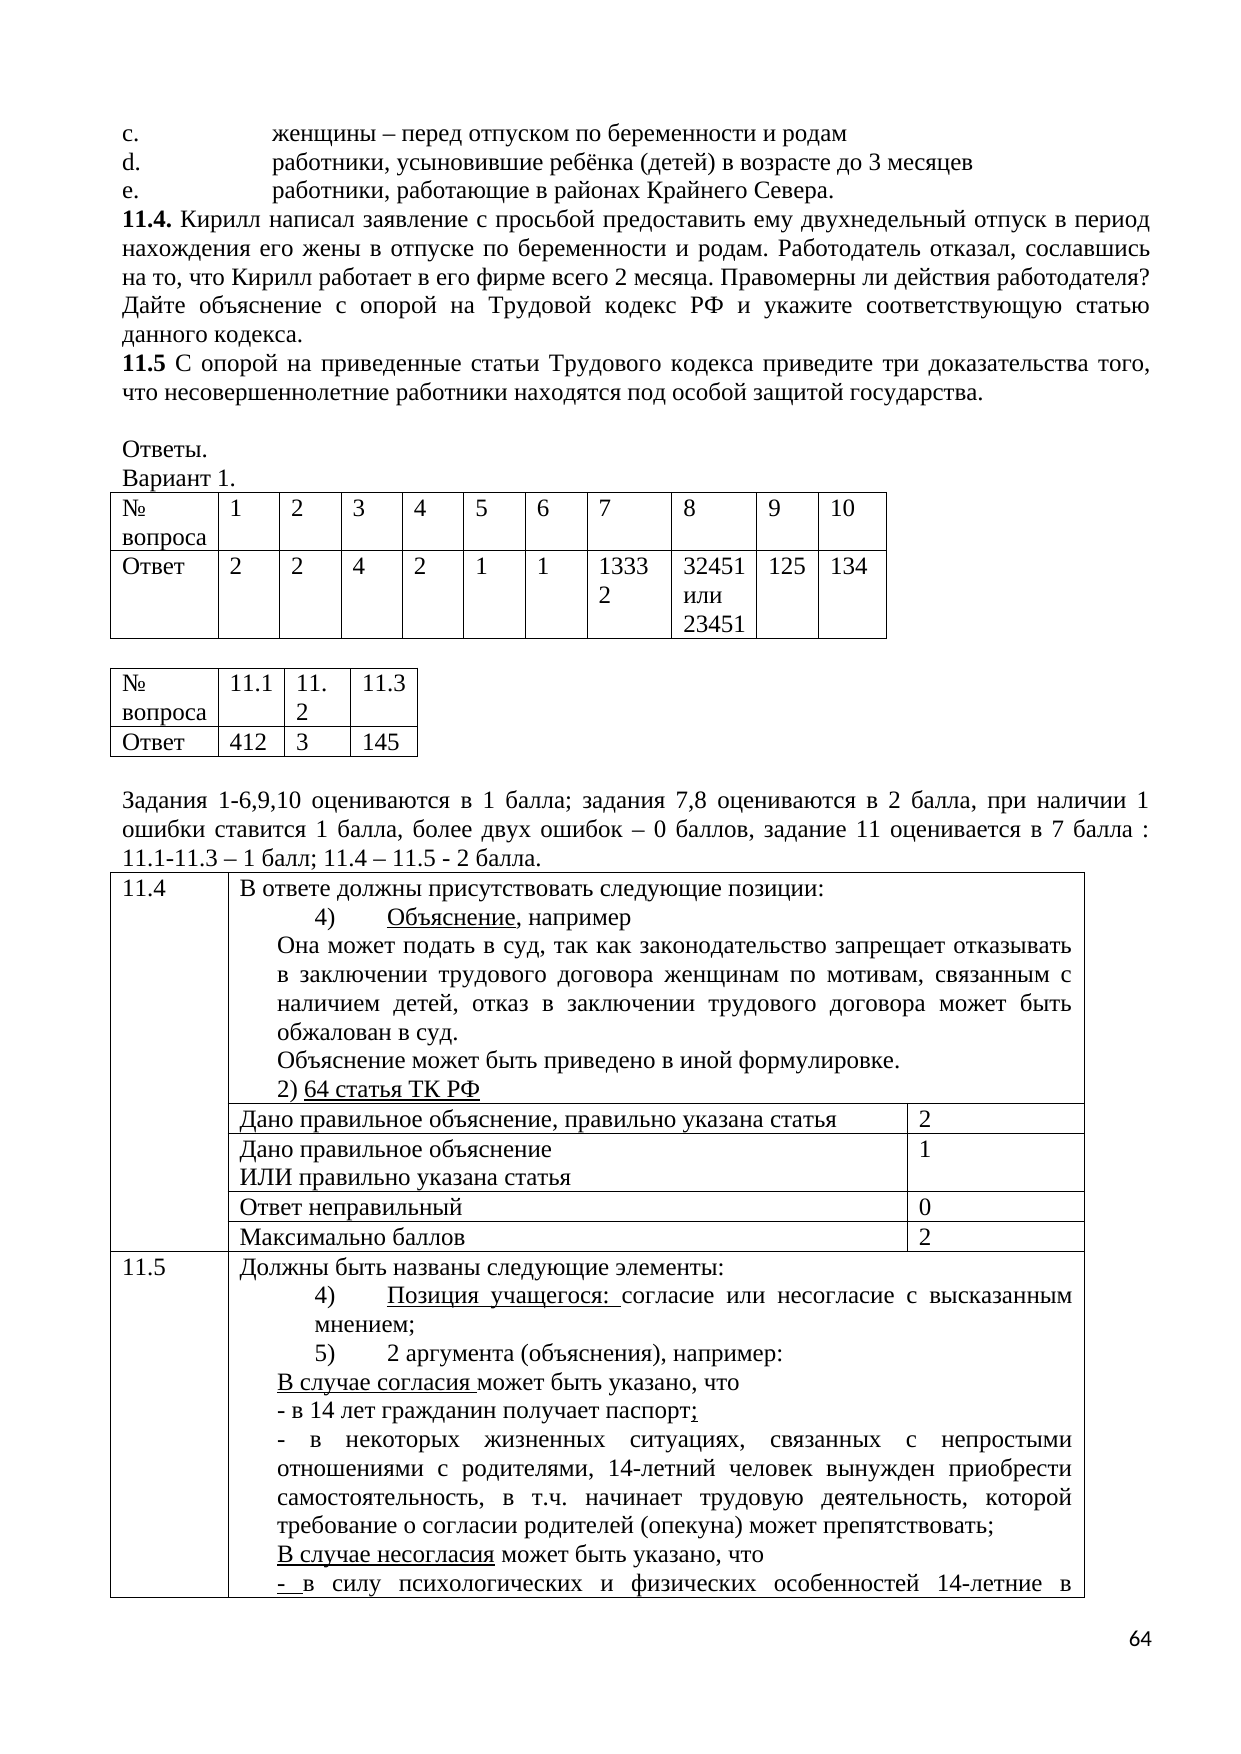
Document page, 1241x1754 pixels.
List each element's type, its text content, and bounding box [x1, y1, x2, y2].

list женщины – перед отпуском по беременности и родам [122, 118, 1152, 147]
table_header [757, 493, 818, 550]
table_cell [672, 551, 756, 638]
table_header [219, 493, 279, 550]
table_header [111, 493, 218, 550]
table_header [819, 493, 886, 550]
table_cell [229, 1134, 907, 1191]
list 11.5 С опорой на приведенные статьи Трудового кодекса приведите три доказательства того, что несовершеннолетние работники находятся под особой защитой государства. [122, 348, 1152, 406]
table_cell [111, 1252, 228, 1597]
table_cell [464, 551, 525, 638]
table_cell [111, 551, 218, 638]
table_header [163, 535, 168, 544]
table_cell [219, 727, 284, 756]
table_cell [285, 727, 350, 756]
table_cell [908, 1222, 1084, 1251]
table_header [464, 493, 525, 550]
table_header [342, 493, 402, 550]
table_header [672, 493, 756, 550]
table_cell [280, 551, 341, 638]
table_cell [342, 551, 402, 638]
list 11.4. Кирилл написал заявление с просьбой предоставить ему двухнедельный отпуск в период нахождения его жены в отпуске по беременности и родам. Работодатель отказал, сославшись на то, что Кирилл работает в его фирме всего 2 месяца. Правомерны ли действия работодателя? Дайте объяснение с опорой на Трудовой кодекс РФ и укажите соответствующую статью данного кодекса. [122, 204, 1152, 348]
list работники, усыновившие ребёнка (детей) в возрасте до 3 месяцев [122, 147, 1152, 176]
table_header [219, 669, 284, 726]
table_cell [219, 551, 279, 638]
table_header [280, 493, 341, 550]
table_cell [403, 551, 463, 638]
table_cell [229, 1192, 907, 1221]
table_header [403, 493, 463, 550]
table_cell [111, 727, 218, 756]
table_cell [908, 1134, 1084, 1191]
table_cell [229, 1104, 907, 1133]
text Ответы. [122, 434, 1152, 463]
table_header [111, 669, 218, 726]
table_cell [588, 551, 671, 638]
list работники, работающие в районах Крайнего Севера. [122, 176, 1152, 204]
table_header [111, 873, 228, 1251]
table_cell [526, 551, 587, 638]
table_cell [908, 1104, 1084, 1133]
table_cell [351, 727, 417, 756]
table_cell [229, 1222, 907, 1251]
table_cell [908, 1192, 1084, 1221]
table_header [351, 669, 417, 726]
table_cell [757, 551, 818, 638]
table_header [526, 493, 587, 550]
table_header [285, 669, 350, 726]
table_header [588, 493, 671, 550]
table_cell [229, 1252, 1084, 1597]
text Задания 1-6,9,10 оцениваются в 1 балла; задания 7,8 оцениваются в 2 балла, при наличии 1 ошибки ставится 1 балла, более двух ошибок – 0 баллов, задание 11 оценивается в 7 балла : 11.1-11.3 – 1 балл; 11.4 – 11.5 - 2 балла. [122, 786, 1152, 872]
text Вариант 1. [122, 463, 1152, 492]
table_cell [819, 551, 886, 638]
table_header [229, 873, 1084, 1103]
